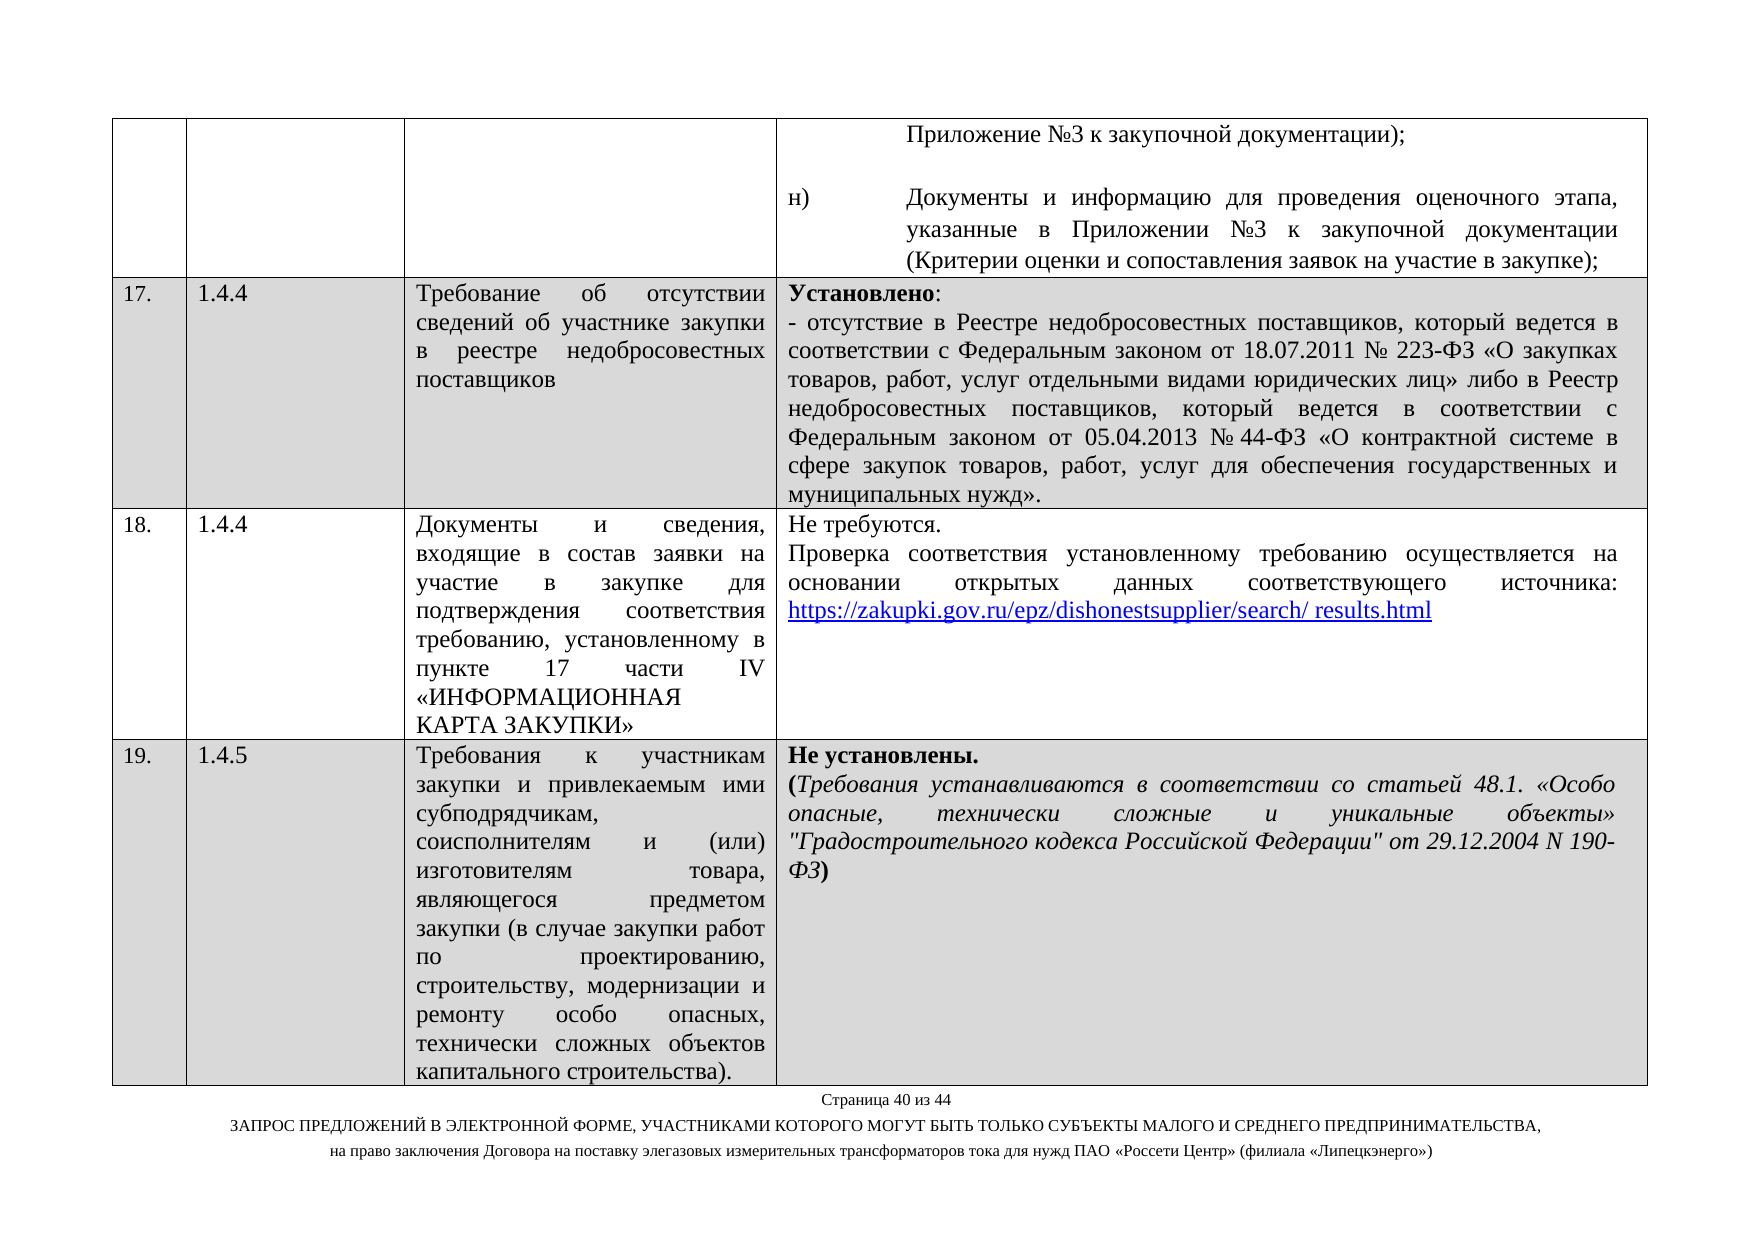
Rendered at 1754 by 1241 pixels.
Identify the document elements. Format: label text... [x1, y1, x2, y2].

table_cell [113, 119, 186, 277]
table_cell [113, 278, 186, 508]
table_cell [777, 119, 1647, 277]
table_cell Не установлены. (Требования устанавливаются в соответствии со статьей 48.1. «Особо опасные, технически сложные и уникальные объекты» "Градостроительного кодекса Российской Федерации" от 29.12.2004 N 190-ФЗ) [777, 740, 1647, 1085]
table_cell Документы и сведения, входящие в состав заявки на участие в закупке для подтверждения соответствия требованию, установленному в пункте 17 части IV «ИНФОРМАЦИОННАЯ КАРТА ЗАКУПКИ» [405, 509, 776, 739]
table_cell Требование об отсутствии сведений об участнике закупки в реестре недобросовестных поставщиков [405, 278, 776, 508]
table_cell 1.4.4 [187, 278, 404, 508]
table_cell Установлено: - отсутствие в Реестре недобросовестных поставщиков, который ведется в соответствии с Федеральным законом от 18.07.2011 № 223-ФЗ «О закупках товаров, работ, услуг отдельными видами юридических лиц» либо в Реестр недобросовестных поставщиков, который ведется в соответствии с Федеральным законом от 05.04.2013 № 44-ФЗ «О контрактной системе в сфере закупок товаров, работ, услуг для обеспечения государственных и муниципальных нужд». [777, 278, 1647, 508]
table_cell [113, 740, 186, 1085]
table_cell Требования к участникам закупки и привлекаемым ими субподрядчикам, соисполнителям и (или) изготовителям товара, являющегося предметом закупки (в случае закупки работ по проектированию, строительству, модернизации и ремонту особо опасных, технически сложных объектов капитального строительства). [405, 740, 776, 1085]
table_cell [187, 119, 404, 277]
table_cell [405, 119, 776, 277]
table_cell 1.4.4 [187, 509, 404, 739]
table_cell [113, 509, 186, 739]
table_cell 1.4.5 [187, 740, 404, 1085]
table_cell Не требуются. Проверка соответствия установленному требованию осуществляется на основании открытых данных соответствующего источника: https://zakupki.gov.ru/epz/dishonestsupplier/search/ results.html [777, 509, 1647, 739]
